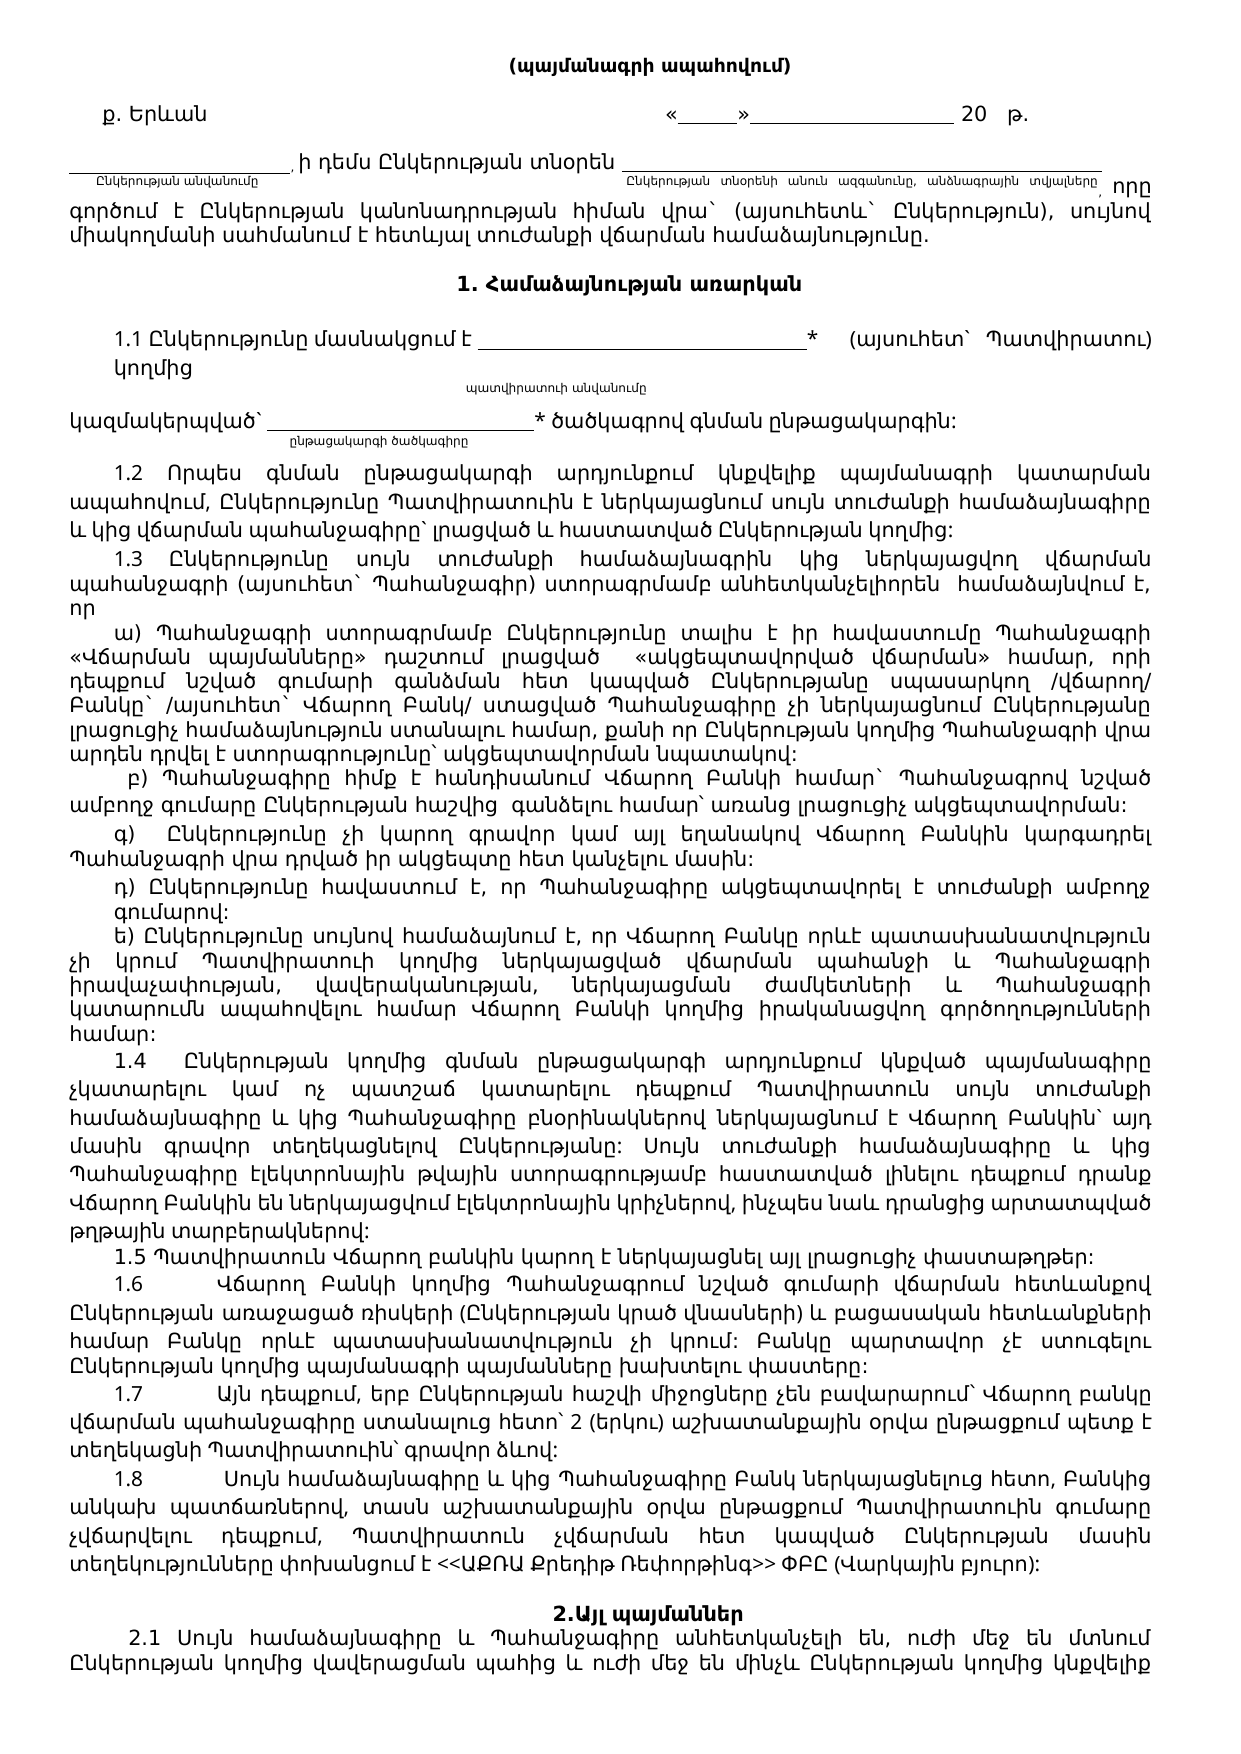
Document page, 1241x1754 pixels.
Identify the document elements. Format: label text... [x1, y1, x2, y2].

text ա) Պահանջագրի ստորագրմամբ Ընկերությունը տալիս է իր հավաստումը Պահանջագրի «Վճարման պայմանները» դաշտում լրացված «ակցեպտավորված վճարման» համար, որի դեպքում նշված գումարի գանձման հետ կապված Ընկերությանը սպասարկող /վճարող/ Բանկը` /այսուհետ` Վճարող Բանկ/ ստացված Պահանջագիրը չի ներկայացնում Ընկերությանը լրացուցիչ համաձայնություն ստանալու համար, քանի որ Ընկերության կողմից Պահանջագրի վրա արդեն դրվել է ստորագրությունը՝ ակցեպտավորման նպատակով: [69, 621, 1152, 766]
text ե) Ընկերությունը սույնով համաձայնում է, որ Վճարող Բանկը որևէ պատասխանատվություն չի կրում Պատվիրատուի կողմից ներկայացված վճարման պահանջի և Պահանջագրի իրավաչափության, վավերականության, ներկայացման ժամկետների և Պահանջագրի կատարումն ապահովելու համար Վճարող Բանկի կողմից իրականացվող գործողությունների համար: [69, 924, 1152, 1046]
text ընթացակարգի ծածկագիրը [113, 434, 1152, 458]
list Այն դեպքում, երբ Ընկերության հաշվի միջոցները չեն բավարարում՝ Վճարող բանկը վճարման պահանջագիրը ստանալուց հետո՝ 2 (երկու) աշխատանքային օրվա ընթացքում պետք է տեղեկացնի Պատվիրատուին՝ գրավոր ձևով: [69, 1379, 1152, 1464]
text պատվիրատուի անվանումը [113, 381, 1152, 406]
text դ) Ընկերությունը հավաստում է, որ Պահանջագիրը ակցեպտավորել է տուժանքի ամբողջ գումարով: [113, 872, 1152, 924]
text (պայմանագրի ապահովում) [69, 56, 1152, 77]
text 1.4 Ընկերության կողմից գնման ընթացակարգի արդյունքում կնքված պայմանագիրը չկատարելու կամ ոչ պատշաճ կատարելու դեպքում Պատվիրատուն սույն տուժանքի համաձայնագիրը և կից Պահանջագիրը բնօրինակներով ներկայացնում է Վճարող Բանկին` այդ մասին գրավոր տեղեկացնելով Ընկերությանը: Սույն տուժանքի համաձայնագիրը և կից Պահանջագիրը էլեկտրոնային թվային ստորագրությամբ հաստատված լինելու դեպքում դրանք Վճարող Բանկին են ներկայացվում էլեկտրոնային կրիչներով, ինչպես նաև դրանցից արտատպված թղթային տարբերակներով: [69, 1046, 1152, 1245]
text գ) Ընկերությունը չի կարող գրավոր կամ այլ եղանակով Վճարող Բանկին կարգադրել Պահանջագրի վրա դրված իր ակցեպտը հետ կանչելու մասին: [69, 819, 1152, 872]
text , ի դեմս Ընկերության տնօրեն [69, 150, 1152, 174]
list Վճարող Բանկի կողմից Պահանջագրում նշված գումարի վճարման հետևանքով Ընկերության առաջացած ռիսկերի (Ընկերության կրած վնասների) և բացասական հետևանքների համար Բանկը որևէ պատասխանատվություն չի կրում: Բանկը պարտավոր չէ ստուգելու Ընկերության կողմից պայմանագրի պայմանները խախտելու փաստերը: [69, 1269, 1152, 1379]
text 1.5 Պատվիրատուն Վճարող բանկին կարող է ներկայացնել այլ լրացուցիչ փաստաթղթեր: [113, 1245, 1152, 1269]
text կազմակերպված` * ծածկագրով գնման ընթացակարգին: [69, 406, 1152, 434]
text Ընկերության անվանումը Ընկերության տնօրենի անուն ազգանունը, անձնագրային տվյալները, որը գործում է Ընկերության կանոնադրության հիման վրա` (այսուհետև` Ընկերություն), սույնով միակողմանի սահմանում է հետևյալ տուժանքի վճարման համաձայնությունը. [69, 174, 1152, 247]
list Սույն համաձայնագիրը և կից Պահանջագիրը Բանկ ներկայացնելուց հետո, Բանկից անկախ պատճառներով, տասն աշխատանքային օրվա ընթացքում Պատվիրատուին գումարը չվճարվելու դեպքում, Պատվիրատուն չվճարման հետ կապված Ընկերության մասին տեղեկությունները փոխանցում է <<ԱՔՌԱ Քրեդիթ Ռեփորթինգ>> ՓԲԸ (Վարկային բյուրո): [69, 1464, 1152, 1578]
text 1.1 Ընկերությունը մասնակցում է * (այսուհետ` Պատվիրատու) կողմից [113, 324, 1152, 381]
text բ) Պահանջագիրը հիմք է հանդիսանում Վճարող Բանկի համար` Պահանջագրով նշված ամբողջ գումարը Ընկերության հաշվից գանձելու համար՝ առանց լրացուցիչ ակցեպտավորման: [69, 766, 1152, 819]
text 1. Համաձայնության առարկան [107, 272, 1152, 296]
text ք. Երևան « » 20 թ. [69, 102, 1152, 126]
text 2.Այլ պայմաններ [144, 1602, 1152, 1626]
text 1.2 Որպես գնման ընթացակարգի արդյունքում կնքվելիք պայմանագրի կատարման ապահովում, Ընկերությունը Պատվիրատուին է ներկայացնում սույն տուժանքի համաձայնագիրը և կից վճարման պահանջագիրը` լրացված և հաստատված Ընկերության կողմից: [69, 458, 1152, 544]
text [69, 1626, 1152, 1675]
text 1.3 Ընկերությունը սույն տուժանքի համաձայնագրին կից ներկայացվող վճարման պահանջագրի (այսուհետ` Պահանջագիր) ստորագրմամբ անհետկանչելիորեն համաձայնվում է, որ [69, 544, 1152, 621]
